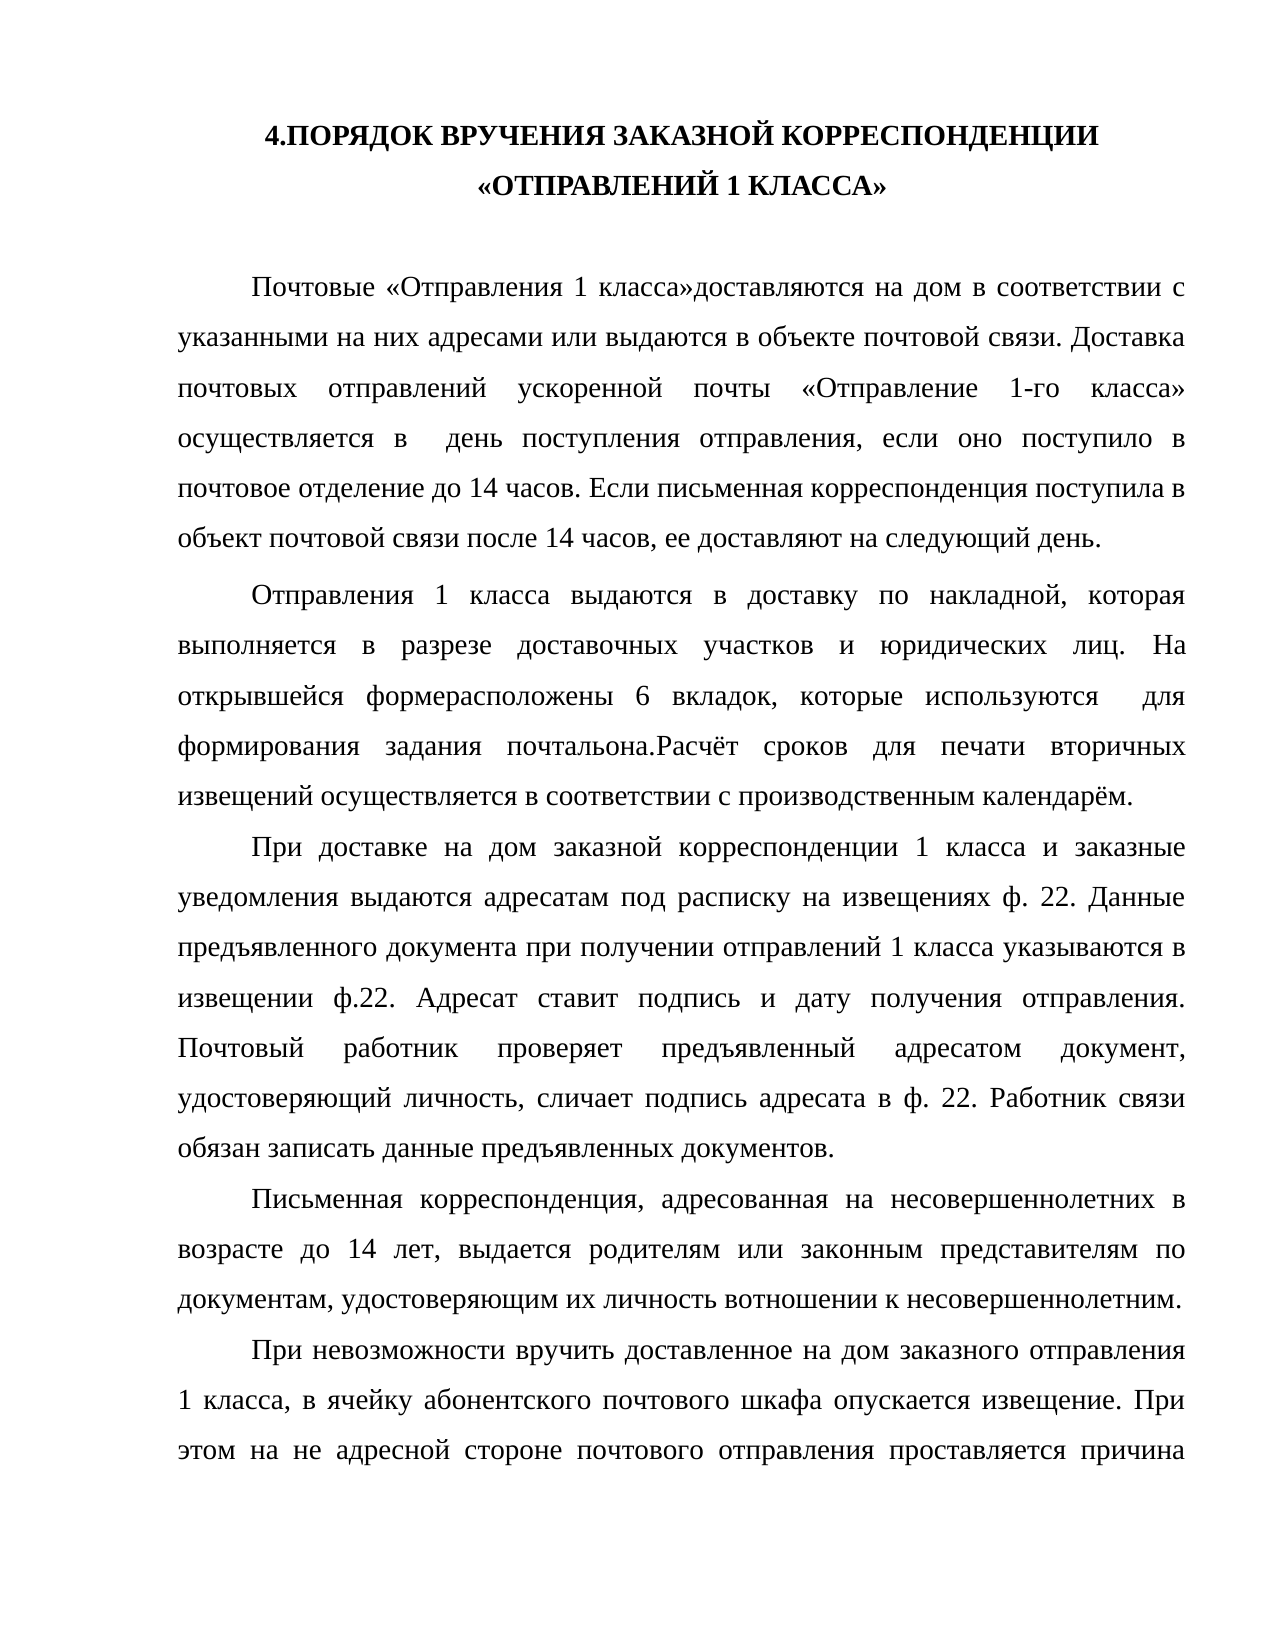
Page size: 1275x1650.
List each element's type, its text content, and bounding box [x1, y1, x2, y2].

text Письменная корреспонденция, адресованная на несовершеннолетних в возрасте до 14 лет, выдается родителям или законным представителям по документам, удостоверяющим их личность вотношении к несовершеннолетним. [177, 1181, 1186, 1315]
text При доставке на дом заказной корреспонденции 1 класса и заказные уведомления выдаются адресатам под расписку на извещениях ф. 22. Данные предъявленного документа при получении отправлений 1 класса указываются в извещении ф.22. Адресат ставит подпись и дату получения отправления. Почтовый работник проверяет предъявленный адресатом документ, удостоверяющий личность, сличает подпись адресата в ф. 22. Работник связи обязан записать данные предъявленных документов. [177, 829, 1186, 1164]
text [177, 1332, 1186, 1466]
text 4.ПОРЯДОК ВРУЧЕНИЯ ЗАКАЗНОЙ КОРРЕСПОНДЕНЦИИ «ОТПРАВЛЕНИЙ 1 КЛАССА» [177, 118, 1186, 202]
text Отправления 1 класса выдаются в доставку по накладной, которая выполняется в разрезе доставочных участков и юридических лиц. На открывшейся формерасположены 6 вкладок, которые используются для формирования задания почтальона.Расчёт сроков для печати вторичных извещений осуществляется в соответствии с производственным календарём. [177, 577, 1186, 812]
text Почтовые «Отправления 1 класса»доставляются на дом в соответствии с указанными на них адресами или выдаются в объекте почтовой связи. Доставка почтовых отправлений ускоренной почты «Отправление 1-го класса» осуществляется в день поступления отправления, если оно поступило в почтовое отделение до 14 часов. Если письменная корреспонденция поступила в объект почтовой связи после 14 часов, ее доставляют на следующий день. [177, 269, 1186, 554]
